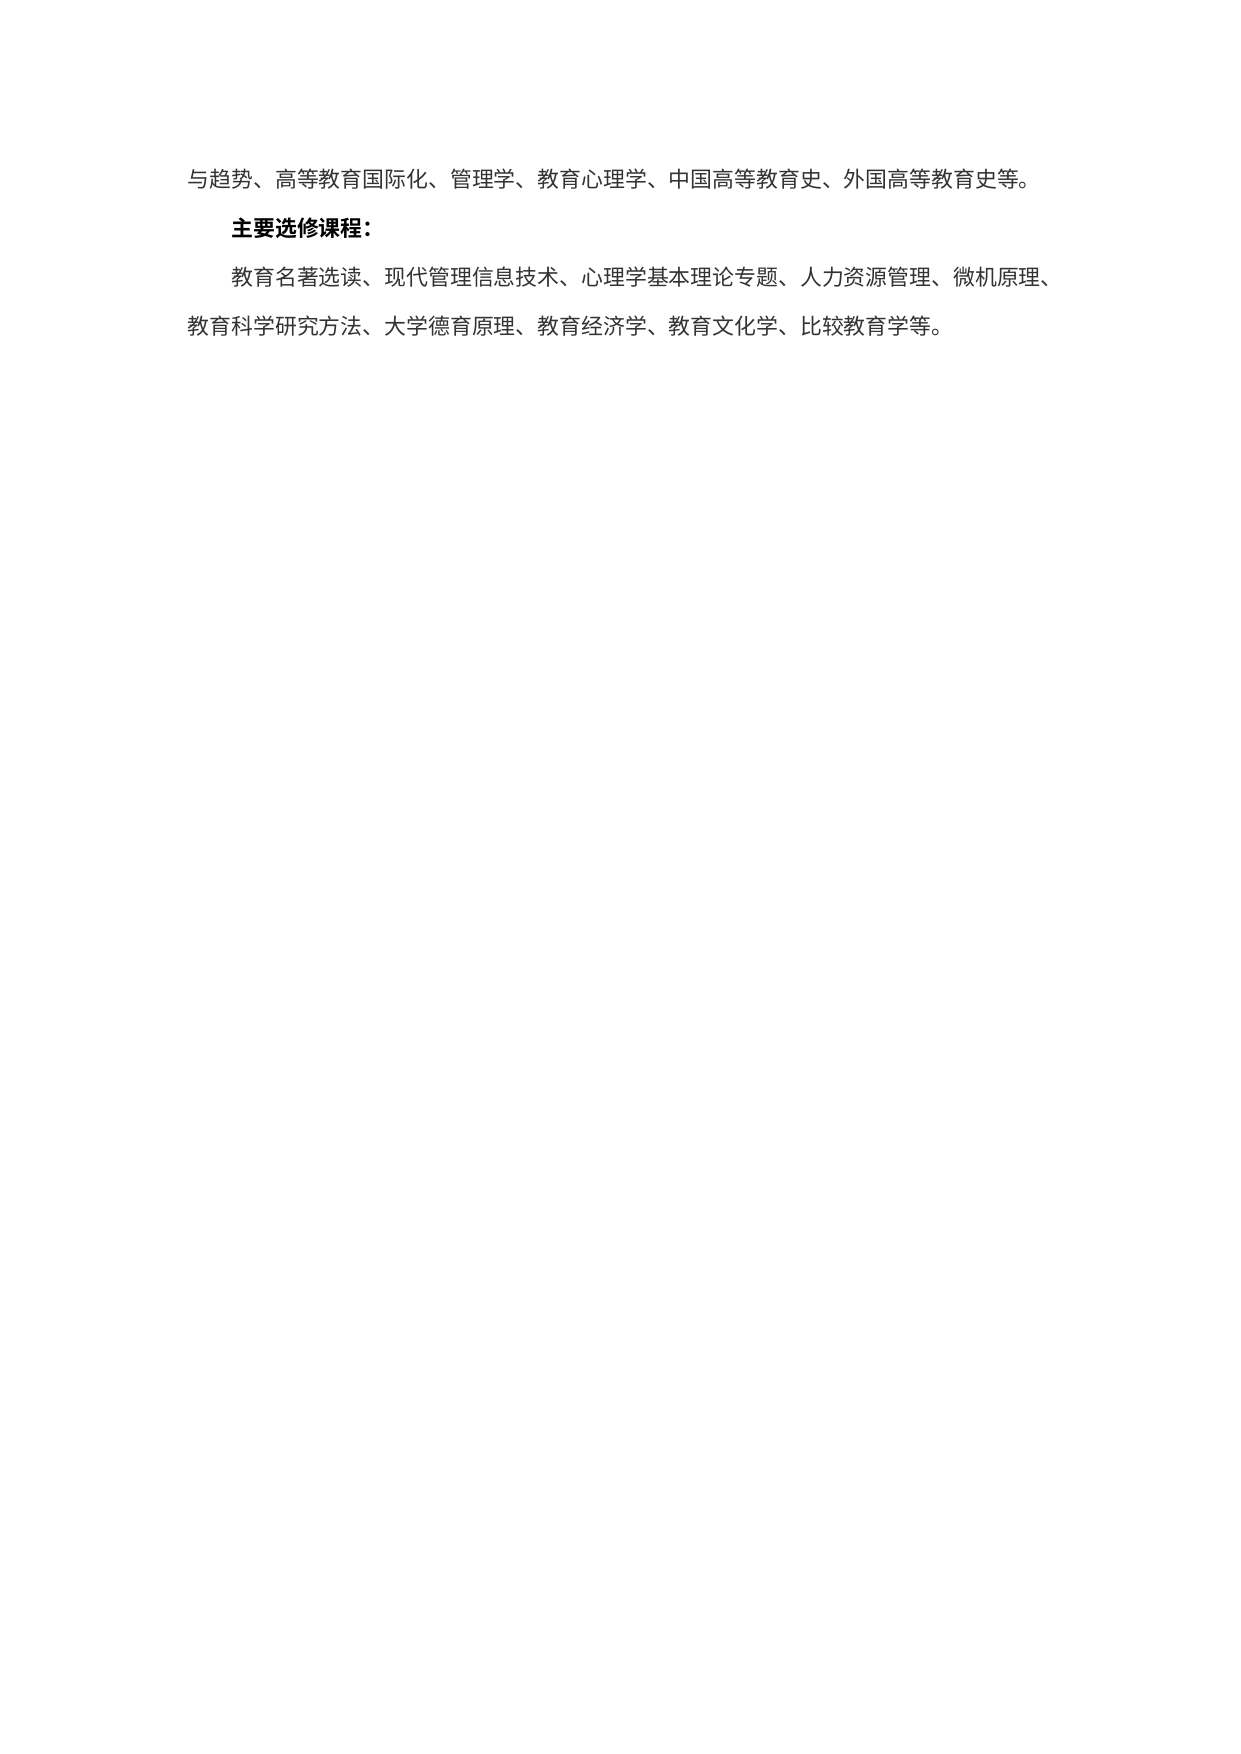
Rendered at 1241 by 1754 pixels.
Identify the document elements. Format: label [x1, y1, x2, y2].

text [187, 162, 1053, 341]
